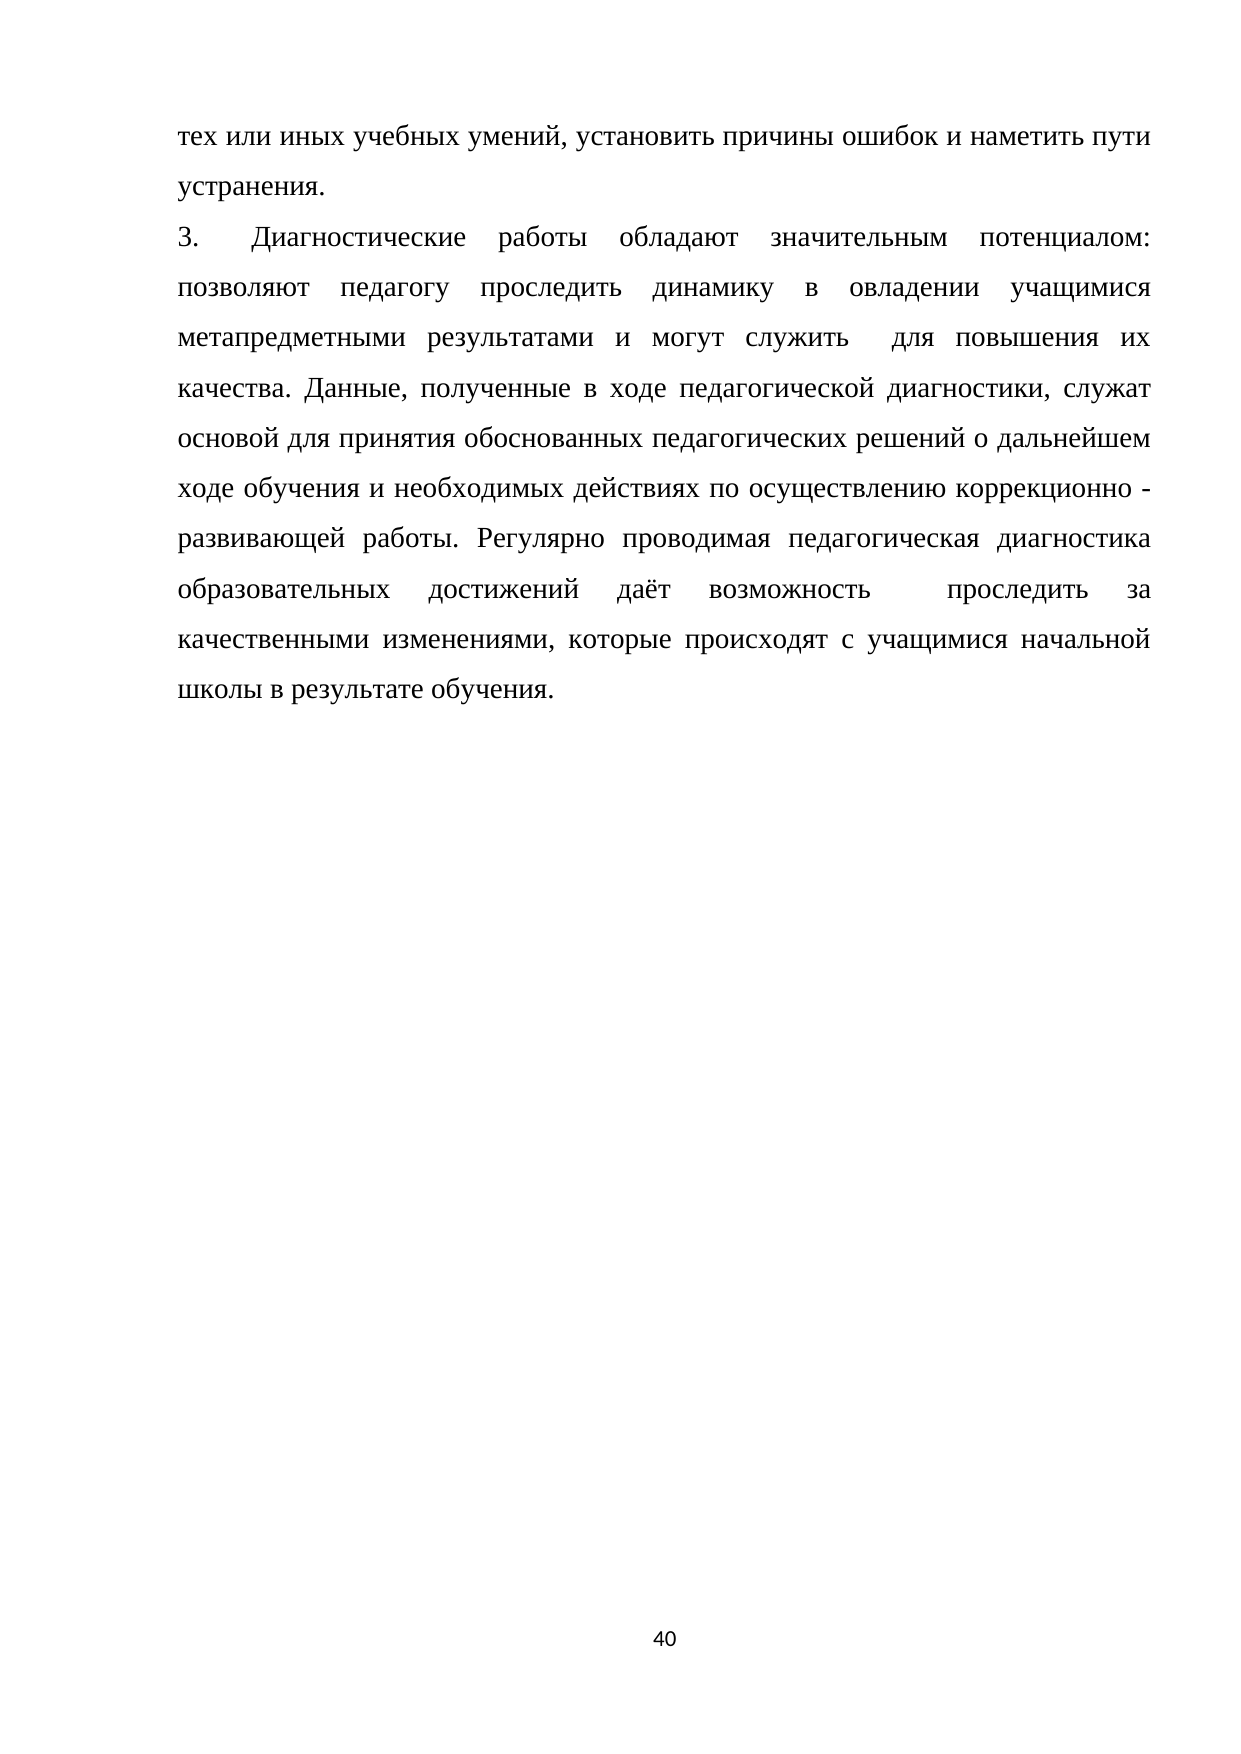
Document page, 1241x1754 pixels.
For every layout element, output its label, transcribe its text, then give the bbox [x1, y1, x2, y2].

list Диагностические работы обладают значительным потенциалом: позволяют педагогу проследить динамику в овладении учащимися метапредметными результатами и могут служить для повышения их качества. Данные, полученные в ходе педагогической диагностики, служат основой для принятия обоснованных педагогических решений о дальнейшем ходе обучения и необходимых действиях по осуществлению коррекционно - развивающей работы. Регулярно проводимая педагогическая диагностика образовательных достижений даёт возможность проследить за качественными изменениями, которые происходят с учащимися начальной школы в результате обучения. [177, 219, 1152, 705]
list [177, 118, 1152, 202]
